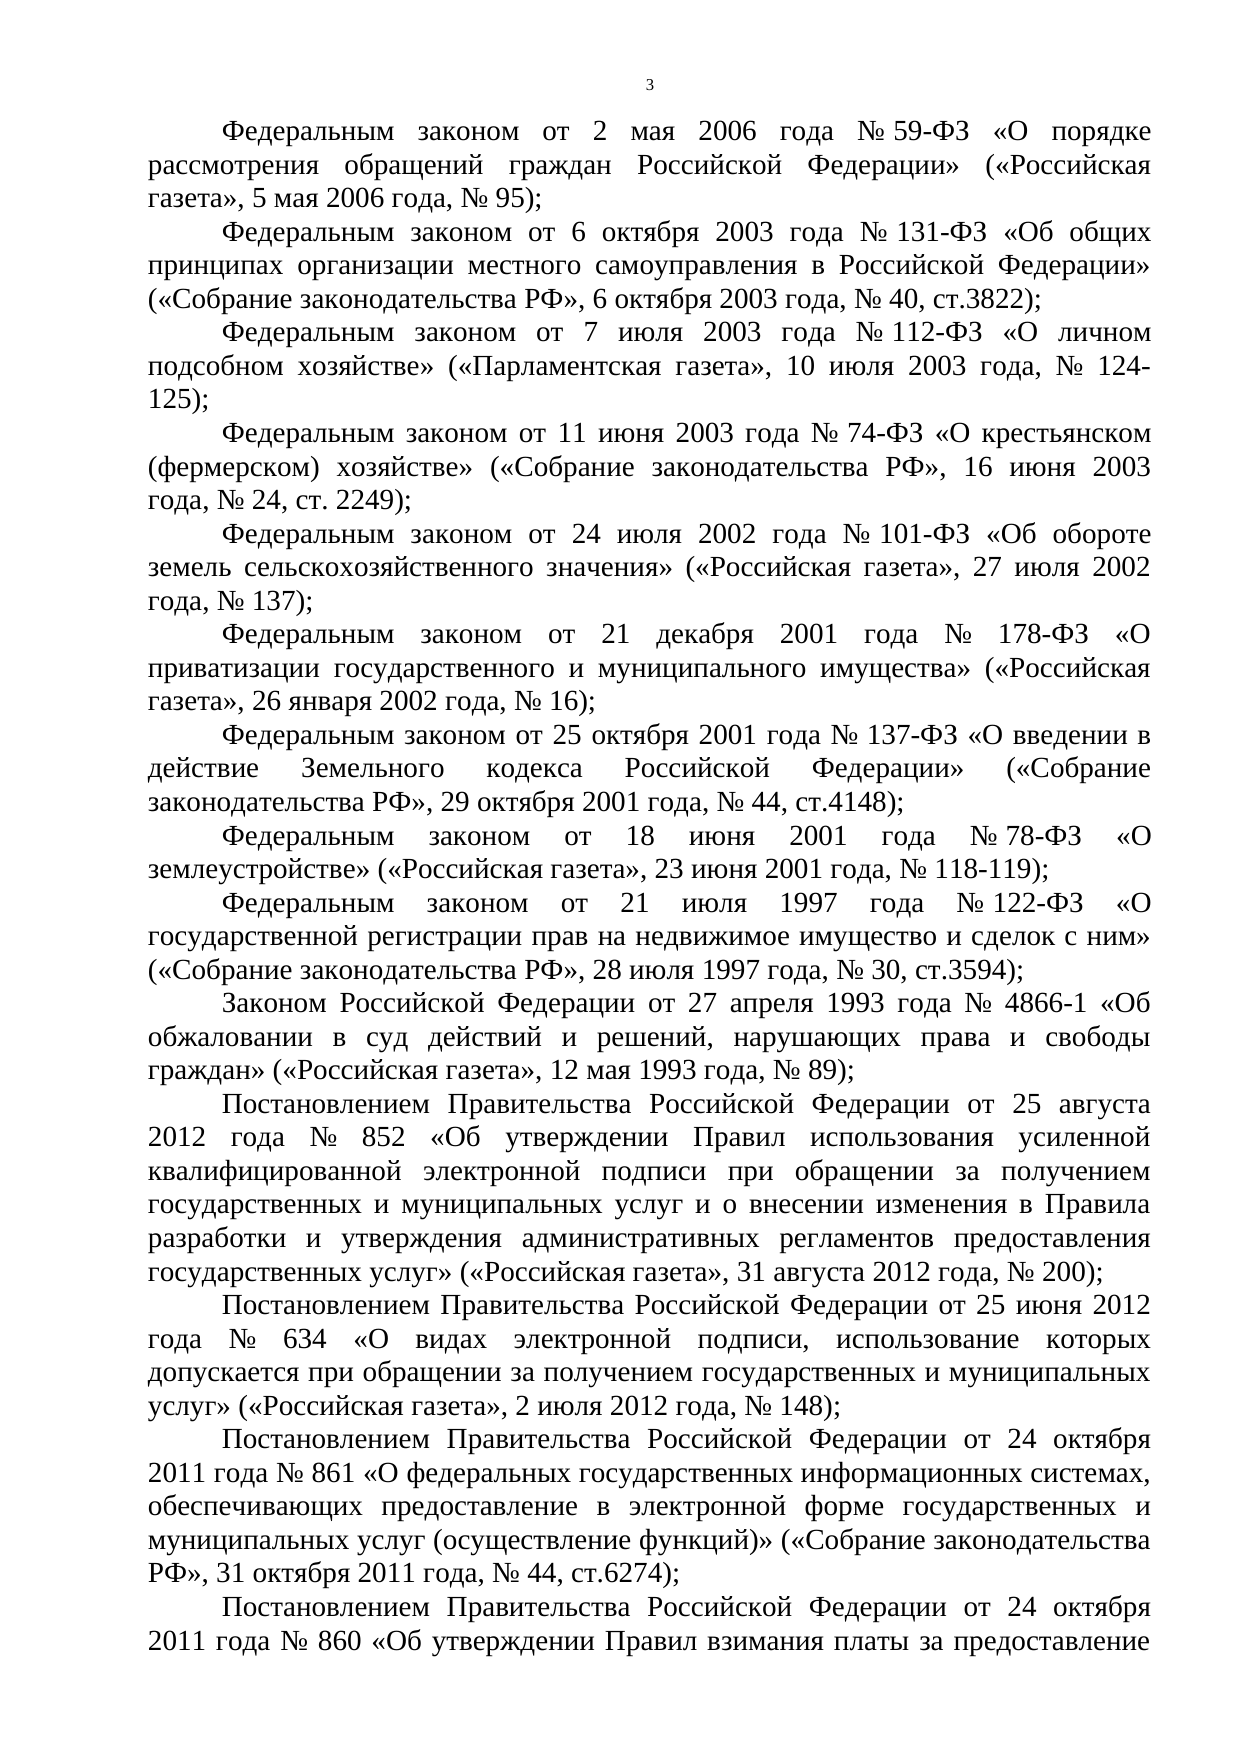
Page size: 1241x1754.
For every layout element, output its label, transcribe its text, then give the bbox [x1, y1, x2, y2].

text Федеральным законом от 21 декабря 2001 года № 178-ФЗ «О приватизации государственного и муниципального имущества» («Российская газета», 26 января 2002 года, № 16); [148, 616, 1152, 717]
text Федеральным законом от 18 июня 2001 года № 78-ФЗ «О землеустройстве» («Российская газета», 23 июня 2001 года, № 118-119); [148, 818, 1152, 885]
text Федеральным законом от 2 мая 2006 года № 59-ФЗ «О порядке рассмотрения обращений граждан Российской Федерации» («Российская газета», 5 мая 2006 года, № 95); [148, 113, 1152, 214]
text Федеральным законом от 7 июля 2003 года № 112-ФЗ «О личном подсобном хозяйстве» («Парламентская газета», 10 июля 2003 года, № 124-125); [148, 314, 1152, 415]
text Постановлением Правительства Российской Федерации от 24 октября 2011 года № 861 «О федеральных государственных информационных системах, обеспечивающих предоставление в электронной форме государственных и муниципальных услуг (осуществление функций)» («Собрание законодательства РФ», 31 октября 2011 года, № 44, ст.6274); [148, 1421, 1152, 1589]
text Федеральным законом от 11 июня 2003 года № 74-ФЗ «О крестьянском (фермерском) хозяйстве» («Собрание законодательства РФ», 16 июня 2003 года, № 24, ст. 2249); [148, 415, 1152, 516]
text Федеральным законом от 25 октября 2001 года № 137-ФЗ «О введении в действие Земельного кодекса Российской Федерации» («Собрание законодательства РФ», 29 октября 2001 года, № 44, ст.4148); [148, 717, 1152, 818]
text Федеральным законом от 6 октября 2003 года № 131-ФЗ «Об общих принципах организации местного самоуправления в Российской Федерации» («Собрание законодательства РФ», 6 октября 2003 года, № 40, ст.3822); [148, 214, 1152, 314]
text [148, 1589, 1152, 1656]
text Постановлением Правительства Российской Федерации от 25 августа 2012 года № 852 «Об утверждении Правил использования усиленной квалифицированной электронной подписи при обращении за получением государственных и муниципальных услуг и о внесении изменения в Правила разработки и утверждения административных регламентов предоставления государственных услуг» («Российская газета», 31 августа 2012 года, № 200); [148, 1086, 1152, 1287]
text Постановлением Правительства Российской Федерации от 25 июня 2012 года № 634 «О видах электронной подписи, использование которых допускается при обращении за получением государственных и муниципальных услуг» («Российская газета», 2 июля 2012 года, № 148); [148, 1287, 1152, 1421]
text Федеральным законом от 21 июля 1997 года № 122-ФЗ «О государственной регистрации прав на недвижимое имущество и сделок с ним» («Собрание законодательства РФ», 28 июля 1997 года, № 30, ст.3594); [148, 885, 1152, 985]
text Федеральным законом от 24 июля 2002 года № 101-ФЗ «Об обороте земель сельскохозяйственного значения» («Российская газета», 27 июля 2002 года, № 137); [148, 516, 1152, 616]
text Законом Российской Федерации от 27 апреля 1993 года № 4866-1 «Об обжаловании в суд действий и решений, нарушающих права и свободы граждан» («Российская газета», 12 мая 1993 года, № 89); [148, 985, 1152, 1086]
